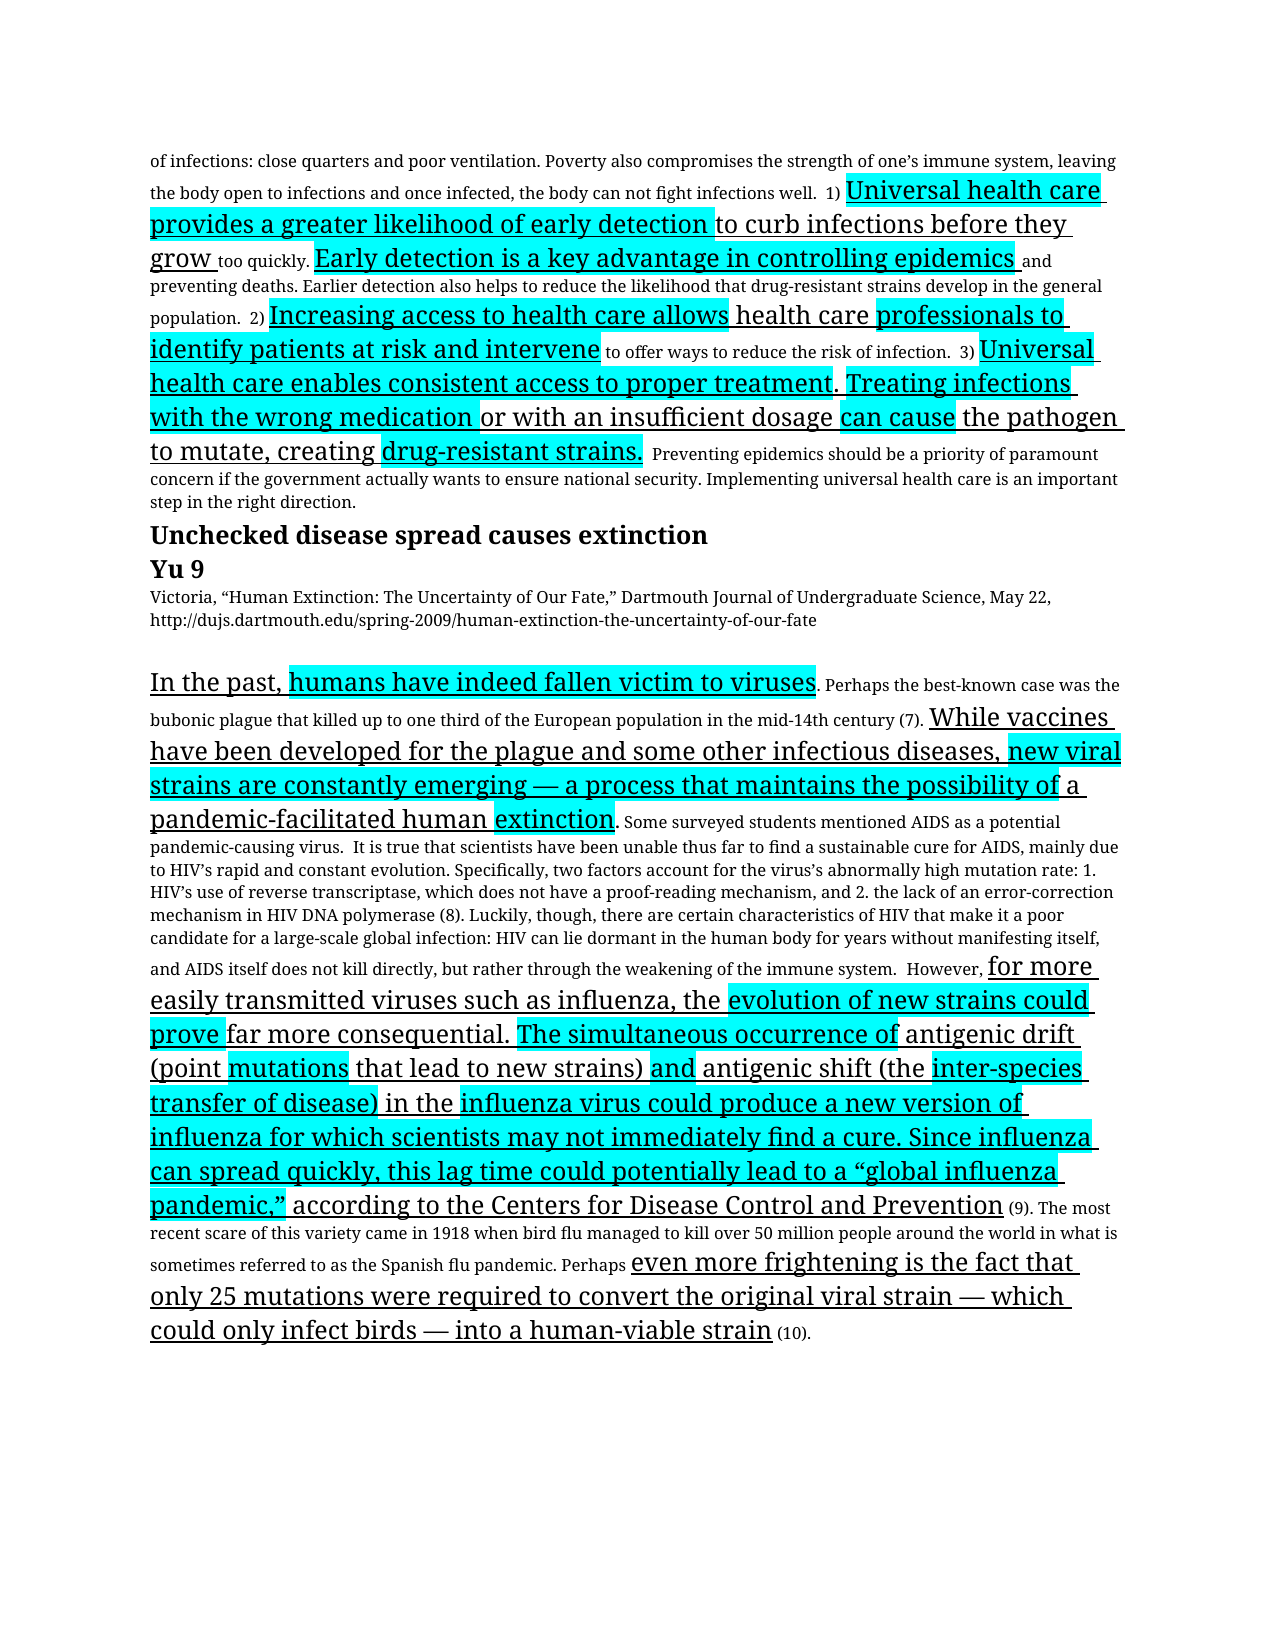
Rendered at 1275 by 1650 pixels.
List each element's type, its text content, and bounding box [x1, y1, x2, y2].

text Victoria, “Human Extinction: The Uncertainty of Our Fate,” Dartmouth Journal of Undergraduate Science, May 22, http://dujs.dartmouth.edu/spring-2009/human-extinction-the-uncertainty-of-our-fate [150, 586, 1125, 631]
text Yu 9 [150, 552, 1125, 586]
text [150, 150, 1125, 429]
text In the past, humans have indeed fallen victim to viruses. Perhaps the best-known case was the bubonic plague that killed up to one third of the European population in the mid-14th century (7). While vaccines have been developed for the plague and some other infectious diseases, new viral strains are constantly emerging — a process that maintains the possibility of a pandemic-facilitated human extinction. Some surveyed students mentioned AIDS as a potential pandemic-causing virus. It is true that scientists have been unable thus far to find a sustainable cure for AIDS, mainly due to HIV’s rapid and constant evolution. Specifically, two factors account for the virus’s abnormally high mutation rate: 1. HIV’s use of reverse transcriptase, which does not have a proof-reading mechanism, and 2. the lack of an error-correction mechanism in HIV DNA polymerase (8). Luckily, though, there are certain characteristics of HIV that make it a poor candidate for a large-scale global infection: HIV can lie dormant in the human body for years without manifesting itself, and AIDS itself does not kill directly, but rather through the weakening of the immune system. However, for more easily transmitted viruses such as influenza, the evolution of new strains could prove far more consequential. The simultaneous occurrence of antigenic drift (point mutations that lead to new strains) and antigenic shift (the inter-species transfer of disease) in the influenza virus could produce a new version of influenza for which scientists may not immediately find a cure. Since influenza can spread quickly, this lag time could potentially lead to a “global influenza pandemic,” according to the Centers for Disease Control and Prevention (9). The most recent scare of this variety came in 1918 when bird flu managed to kill over 50 million people around the world in what is sometimes referred to as the Spanish flu pandemic. Perhaps even more frightening is the fact that only 25 mutations were required to convert the original viral strain — which could only infect birds — into a human-viable strain (10). [150, 665, 1125, 1346]
subtitle Unchecked disease spread causes extinction [150, 517, 1125, 552]
